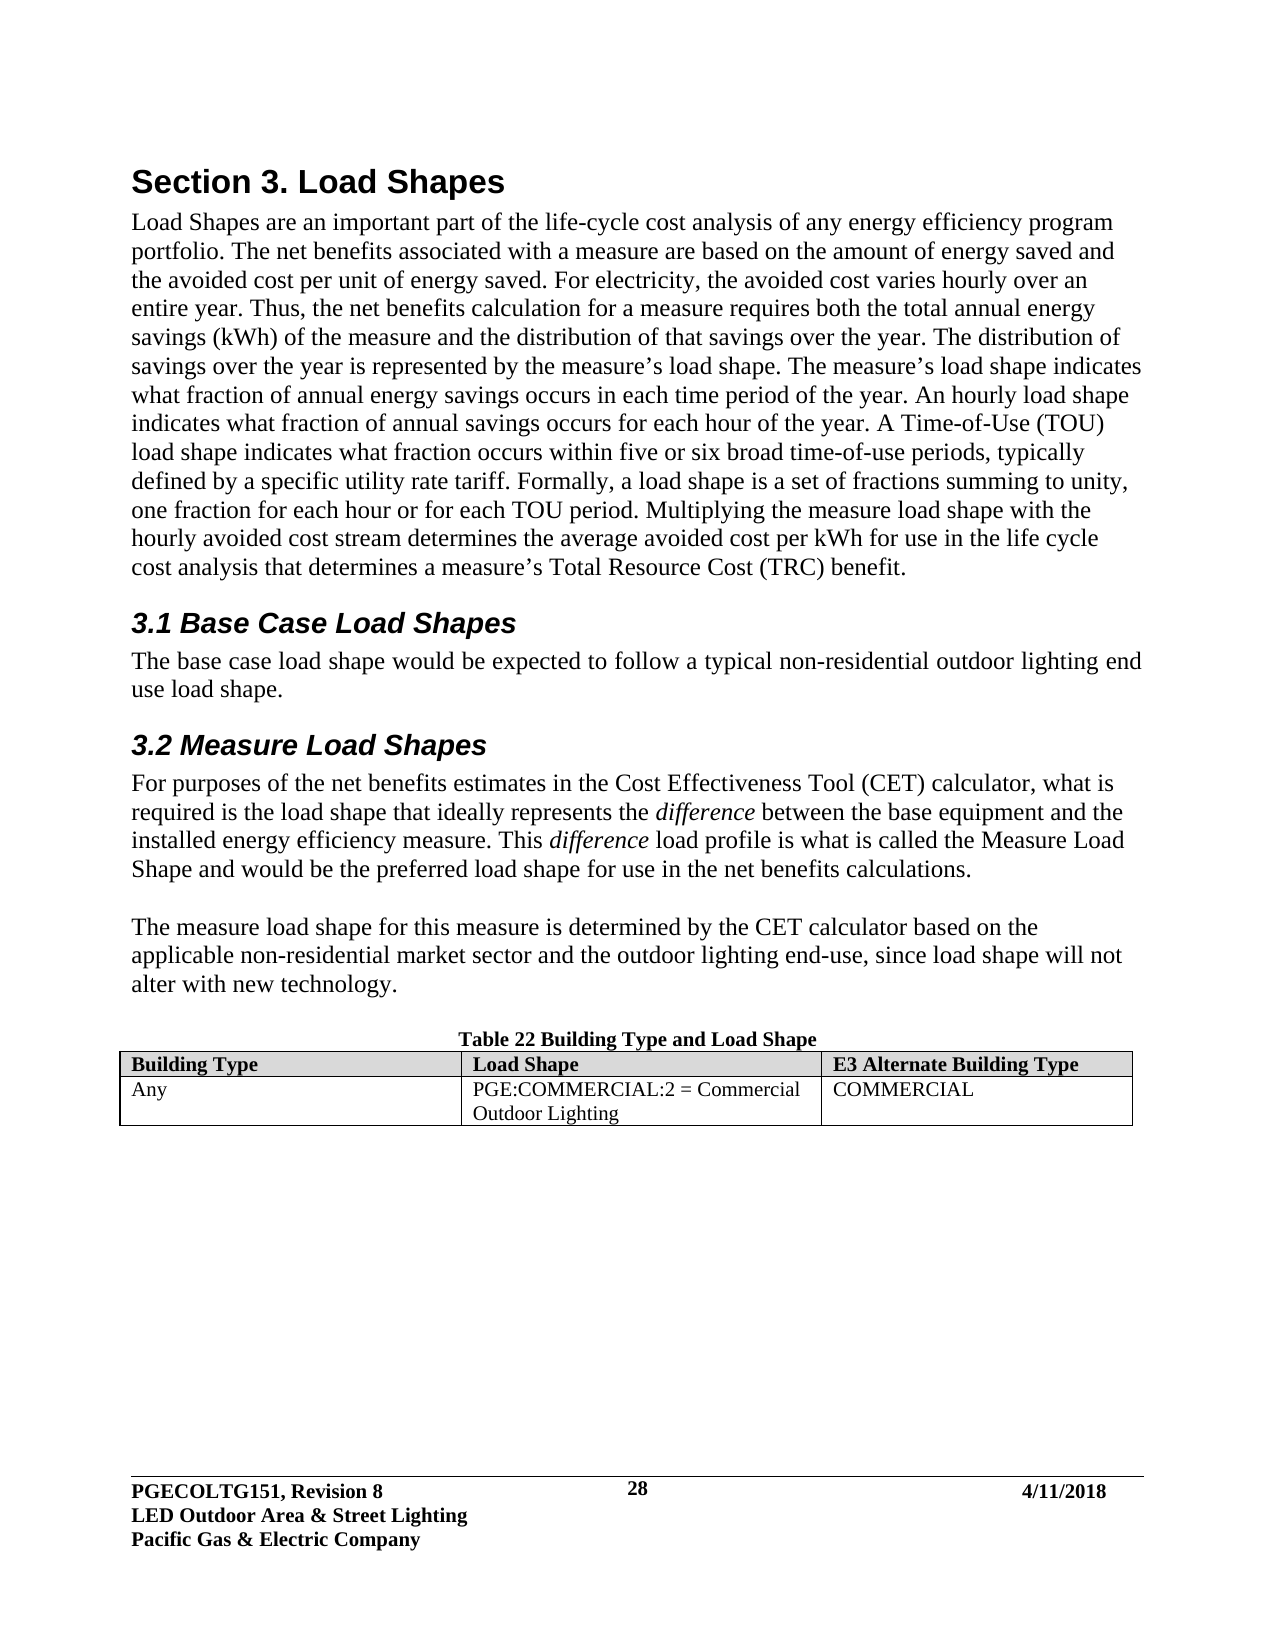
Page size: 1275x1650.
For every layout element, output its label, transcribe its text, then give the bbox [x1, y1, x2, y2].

table_header E3 Alternate Building Type [822, 1052, 1132, 1076]
subtitle 3.2 Measure Load Shapes [131, 728, 1144, 762]
table_cell PGE:COMMERCIAL:2 = Commercial Outdoor Lighting [462, 1077, 821, 1125]
table_header Building Type [121, 1052, 461, 1076]
text The measure load shape for this measure is determined by the CET calculator based on the applicable non-residential market sector and the outdoor lighting end-use, since load shape will not alter with new technology. [131, 912, 1144, 998]
text Load Shapes are an important part of the life-cycle cost analysis of any energy efficiency program portfolio. The net benefits associated with a measure are based on the amount of energy saved and the avoided cost per unit of energy saved. For electricity, the avoided cost varies hourly over an entire year. Thus, the net benefits calculation for a measure requires both the total annual energy savings (kWh) of the measure and the distribution of that savings over the year. The distribution of savings over the year is represented by the measure’s load shape. The measure’s load shape indicates what fraction of annual energy savings occurs in each time period of the year. An hourly load shape indicates what fraction of annual savings occurs for each hour of the year. A Time-of-Use (TOU) load shape indicates what fraction occurs within five or six broad time-of-use periods, typically defined by a specific utility rate tariff. Formally, a load shape is a set of fractions summing to unity, one fraction for each hour or for each TOU period. Multiplying the measure load shape with the hourly avoided cost stream determines the average avoided cost per kWh for use in the life cycle cost analysis that determines a measure’s Total Resource Cost (TRC) benefit. [131, 207, 1144, 581]
table_cell COMMERCIAL [822, 1077, 1132, 1125]
table_cell Any [121, 1077, 461, 1125]
subtitle 3.1 Base Case Load Shapes [131, 606, 1144, 639]
text The base case load shape would be expected to follow a typical non-residential outdoor lighting end use load shape. [131, 646, 1144, 703]
table_header Load Shape [462, 1052, 821, 1076]
subtitle Section 3. Load Shapes [131, 162, 1144, 201]
text For purposes of the net benefits estimates in the Cost Effectiveness Tool (CET) calculator, what is required is the load shape that ideally represents the difference between the base equipment and the installed energy efficiency measure. This difference load profile is what is called the Measure Load Shape and would be the preferred load shape for use in the net benefits calculations. [131, 768, 1144, 883]
